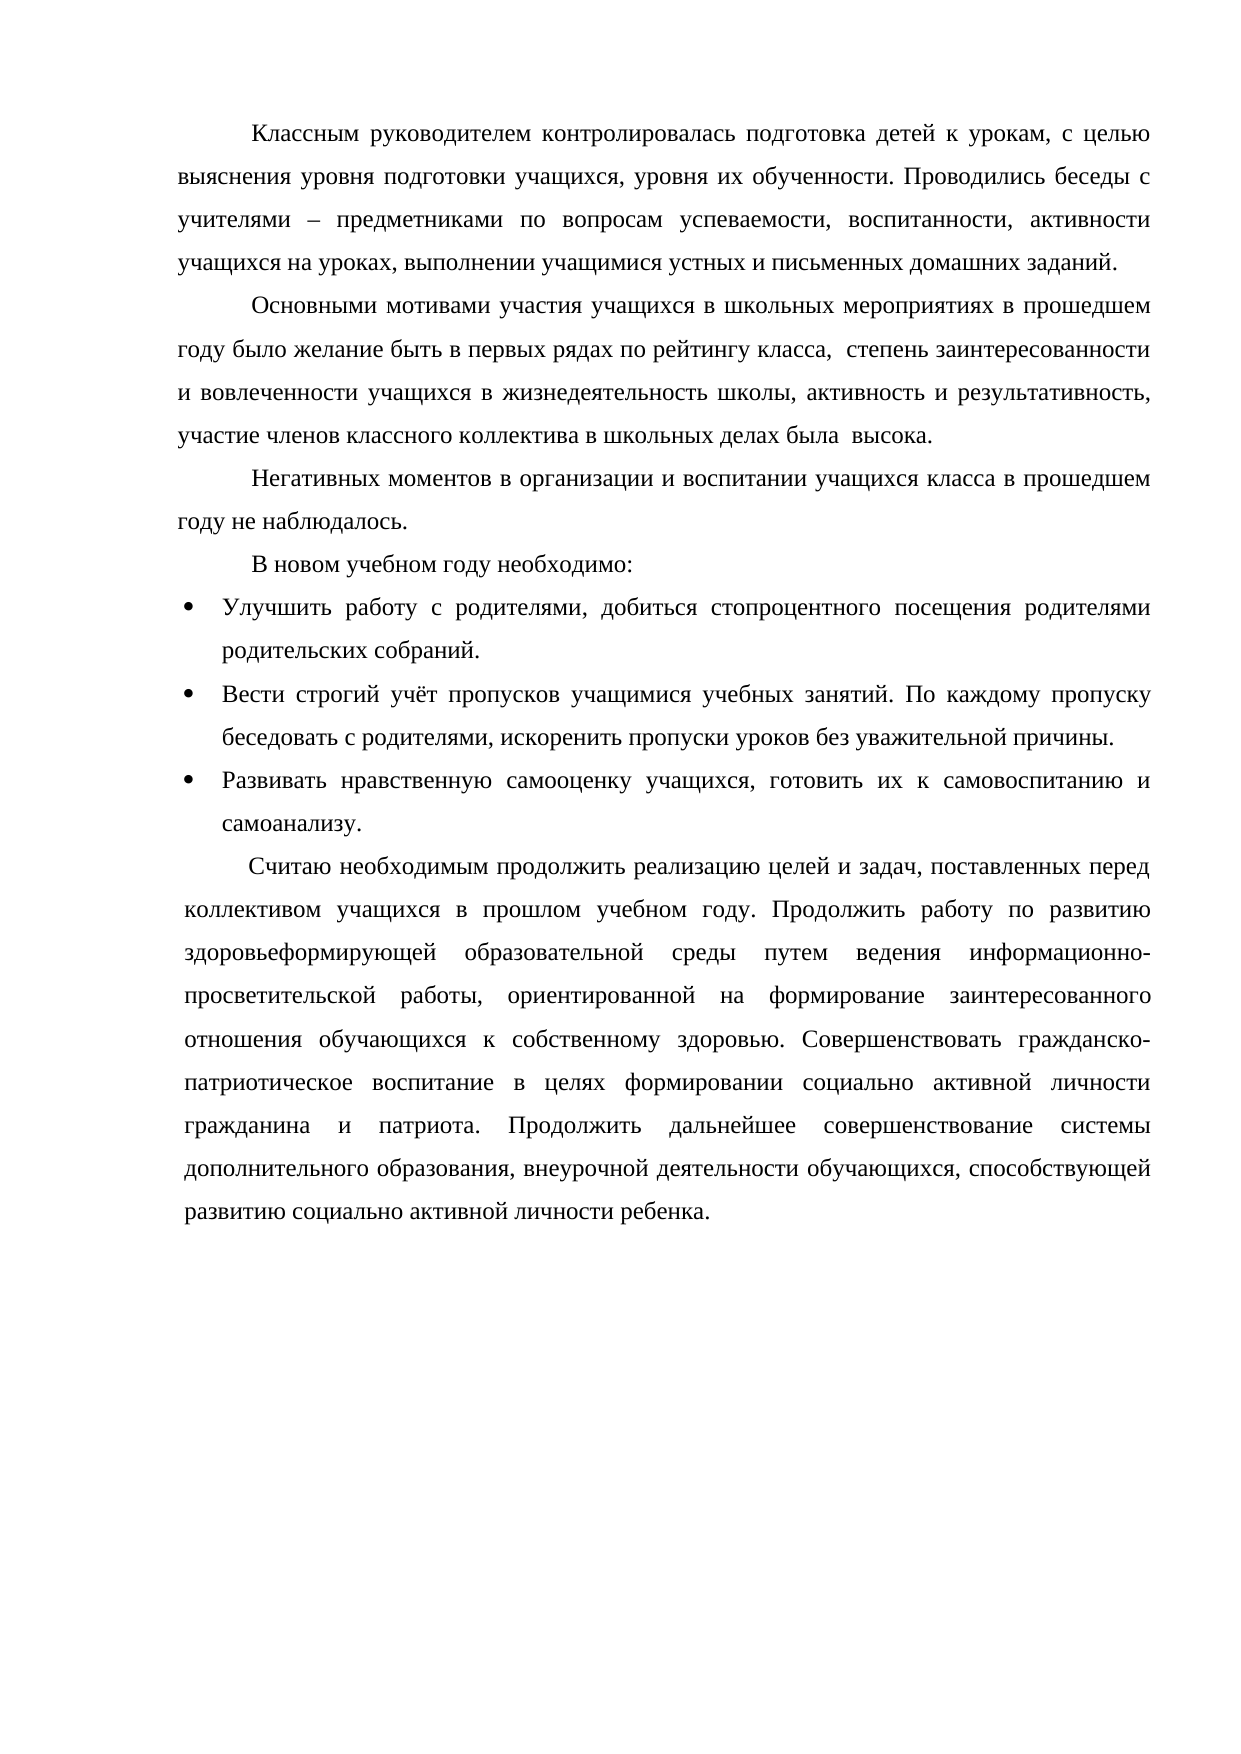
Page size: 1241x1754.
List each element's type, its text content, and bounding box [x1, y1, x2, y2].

text Считаю необходимым продолжить реализацию целей и задач, поставленных перед коллективом учащихся в прошлом учебном году. Продолжить работу по развитию здоровьеформирующей образовательной среды путем ведения информационно-просветительской работы, ориентированной на формирование заинтересованного отношения обучающихся к собственному здоровью. Совершенствовать гражданско-патриотическое воспитание в целях формировании социально активной личности гражданина и патриота. Продолжить дальнейшее совершенствование системы дополнительного образования, внеурочной деятельности обучающихся, способствующей развитию социально активной личности ребенка. [184, 851, 1152, 1225]
text Основными мотивами участия учащихся в школьных мероприятиях в прошедшем году было желание быть в первых рядах по рейтингу класса, степень заинтересованности и вовлеченности учащихся в жизнедеятельность школы, активность и результативность, участие членов классного коллектива в школьных делах была высока. [177, 291, 1152, 449]
list Улучшить работу с родителями, добиться стопроцентного посещения родителями родительских собраний. [184, 592, 1152, 664]
list Развивать нравственную самооценку учащихся, готовить их к самовоспитанию и самоанализу. [184, 765, 1152, 837]
text Классным руководителем контролировалась подготовка детей к урокам, с целью выяснения уровня подготовки учащихся, уровня их обученности. Проводились беседы с учителями – предметниками по вопросам успеваемости, воспитанности, активности учащихся на уроках, выполнении учащимися устных и письменных домашних заданий. [177, 118, 1152, 276]
text В новом учебном году необходимо: [177, 549, 1152, 578]
text Негативных моментов в организации и воспитании учащихся класса в прошедшем году не наблюдалось. [177, 463, 1152, 535]
list Вести строгий учёт пропусков учащимися учебных занятий. По каждому пропуску беседовать с родителями, искоренить пропуски уроков без уважительной причины. [184, 679, 1152, 751]
